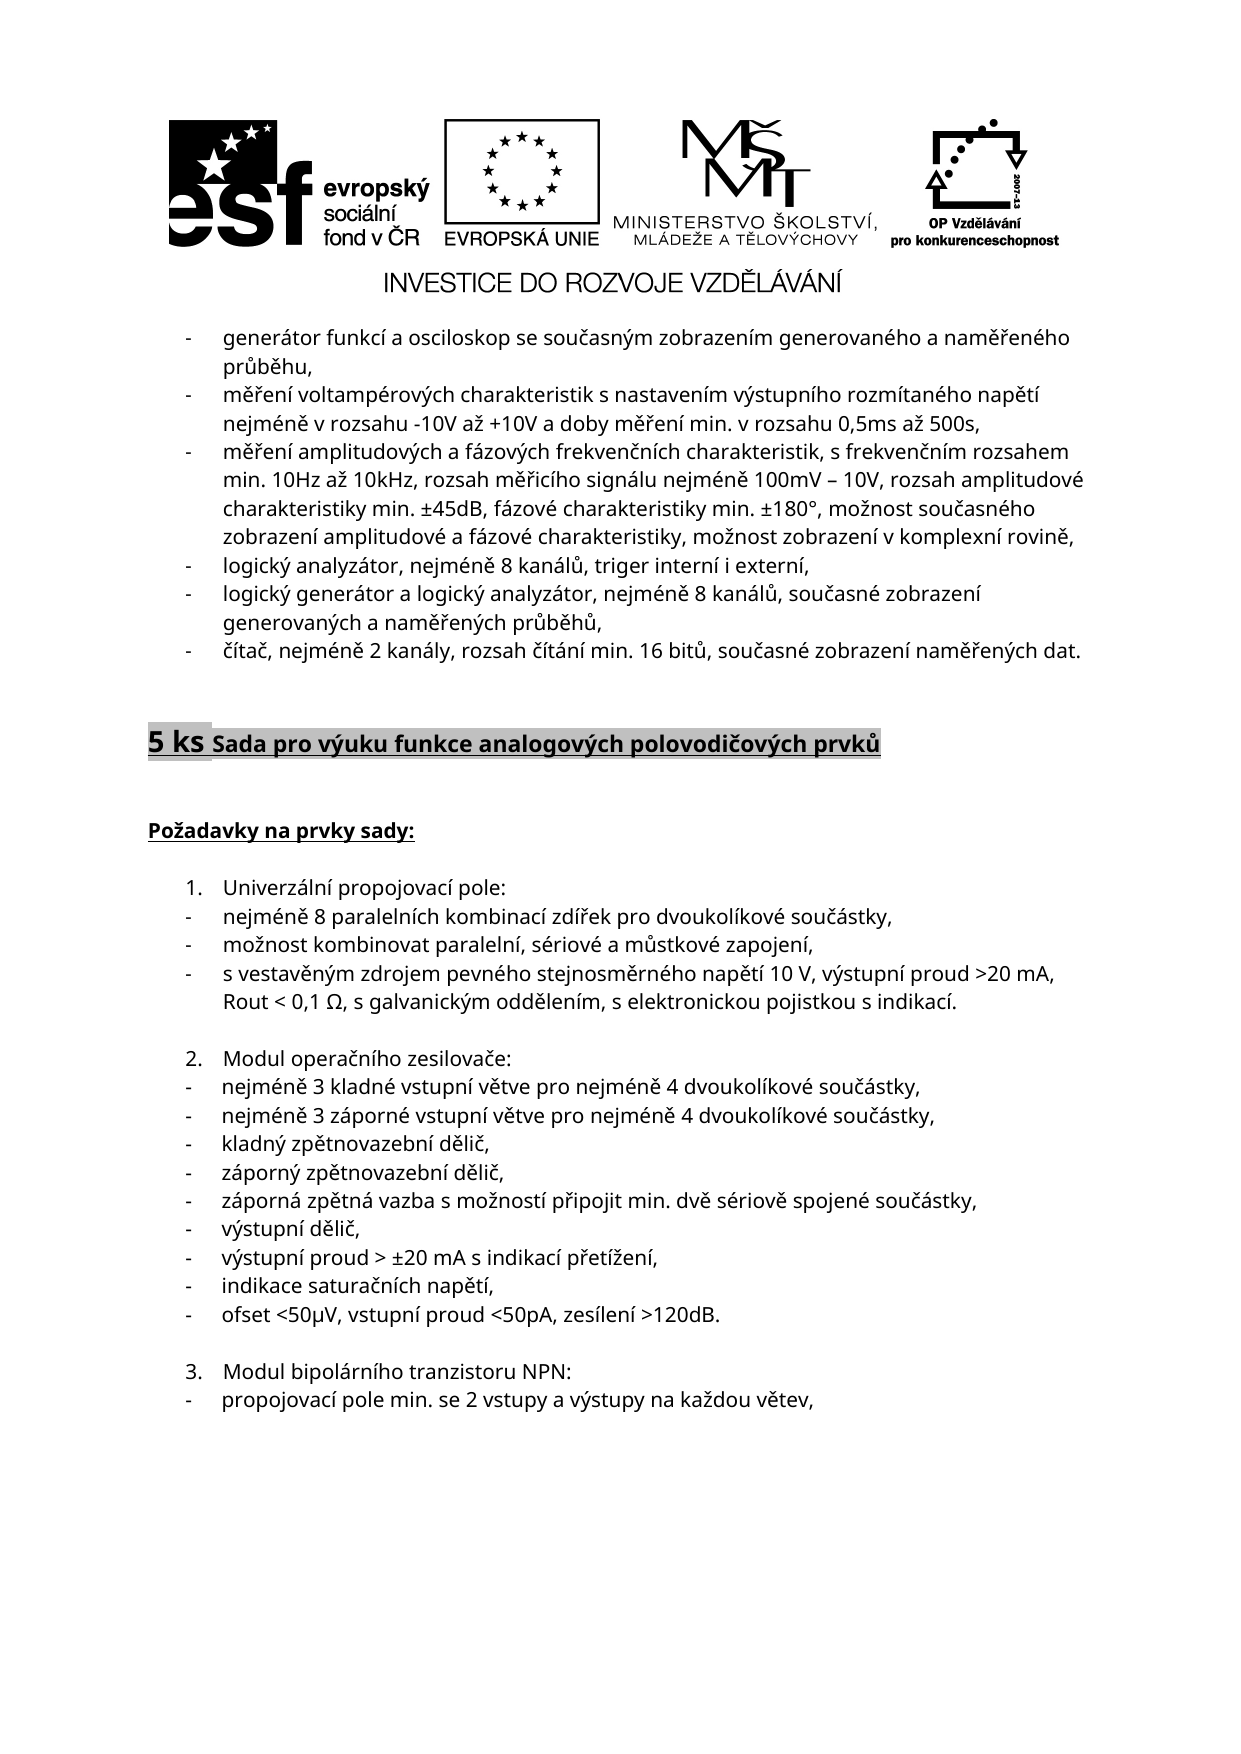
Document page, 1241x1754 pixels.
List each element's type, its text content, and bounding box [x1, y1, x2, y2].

list logický analyzátor, nejméně 8 kanálů, triger interní i externí, [185, 551, 1093, 579]
text Požadavky na prvky sady: [148, 816, 1093, 845]
text - kladný zpětnovazební dělič, [148, 1129, 1093, 1158]
list měření voltampérových charakteristik s nastavením výstupního rozmítaného napětí nejméně v rozsahu -10V až +10V a doby měření min. v rozsahu 0,5ms až 500s, [185, 380, 1093, 437]
picture [121, 79, 1119, 324]
text - ofset <50µV, vstupní proud <50pA, zesílení >120dB. [148, 1300, 1093, 1328]
list Univerzální propojovací pole: [185, 873, 1093, 902]
list čítač, nejméně 2 kanály, rozsah čítání min. 16 bitů, současné zobrazení naměřených dat. [185, 636, 1093, 665]
text - výstupní proud > ±20 mA s indikací přetížení, [148, 1243, 1093, 1271]
list měření amplitudových a fázových frekvenčních charakteristik, s frekvenčním rozsahem min. 10Hz až 10kHz, rozsah měřicího signálu nejméně 100mV – 10V, rozsah amplitudové charakteristiky min. ±45dB, fázové charakteristiky min. ±180°, možnost současného zobrazení amplitudové a fázové charakteristiky, možnost zobrazení v komplexní rovině, [185, 437, 1093, 551]
text - záporná zpětná vazba s možností připojit min. dvě sériově spojené součástky, [148, 1186, 1093, 1214]
list logický generátor a logický analyzátor, nejméně 8 kanálů, současné zobrazení generovaných a naměřených průběhů, [185, 579, 1093, 636]
text 5 ks Sada pro výuku funkce analogových polovodičových prvků [212, 722, 1093, 761]
text - indikace saturačních napětí, [148, 1271, 1093, 1300]
text - nejméně 3 záporné vstupní větve pro nejméně 4 dvoukolíkové součástky, [148, 1101, 1093, 1129]
list nejméně 8 paralelních kombinací zdířek pro dvoukolíkové součástky, [185, 902, 1093, 930]
list Modul bipolárního tranzistoru NPN: [185, 1357, 1093, 1385]
list možnost kombinovat paralelní, sériové a můstkové zapojení, [185, 930, 1093, 959]
list generátor funkcí a osciloskop se současným zobrazením generovaného a naměřeného průběhu, [185, 148, 1093, 380]
list Modul operačního zesilovače: [185, 1044, 1093, 1072]
text - záporný zpětnovazební dělič, [148, 1158, 1093, 1186]
list s vestavěným zdrojem pevného stejnosměrného napětí 10 V, výstupní proud >20 mA, Rout < 0,1 Ω, s galvanickým oddělením, s elektronickou pojistkou s indikací. [185, 959, 1093, 1016]
text - nejméně 3 kladné vstupní větve pro nejméně 4 dvoukolíkové součástky, [185, 1072, 1093, 1101]
text - výstupní dělič, [148, 1214, 1093, 1243]
text - propojovací pole min. se 2 vstupy a výstupy na každou větev, [148, 1385, 1093, 1414]
